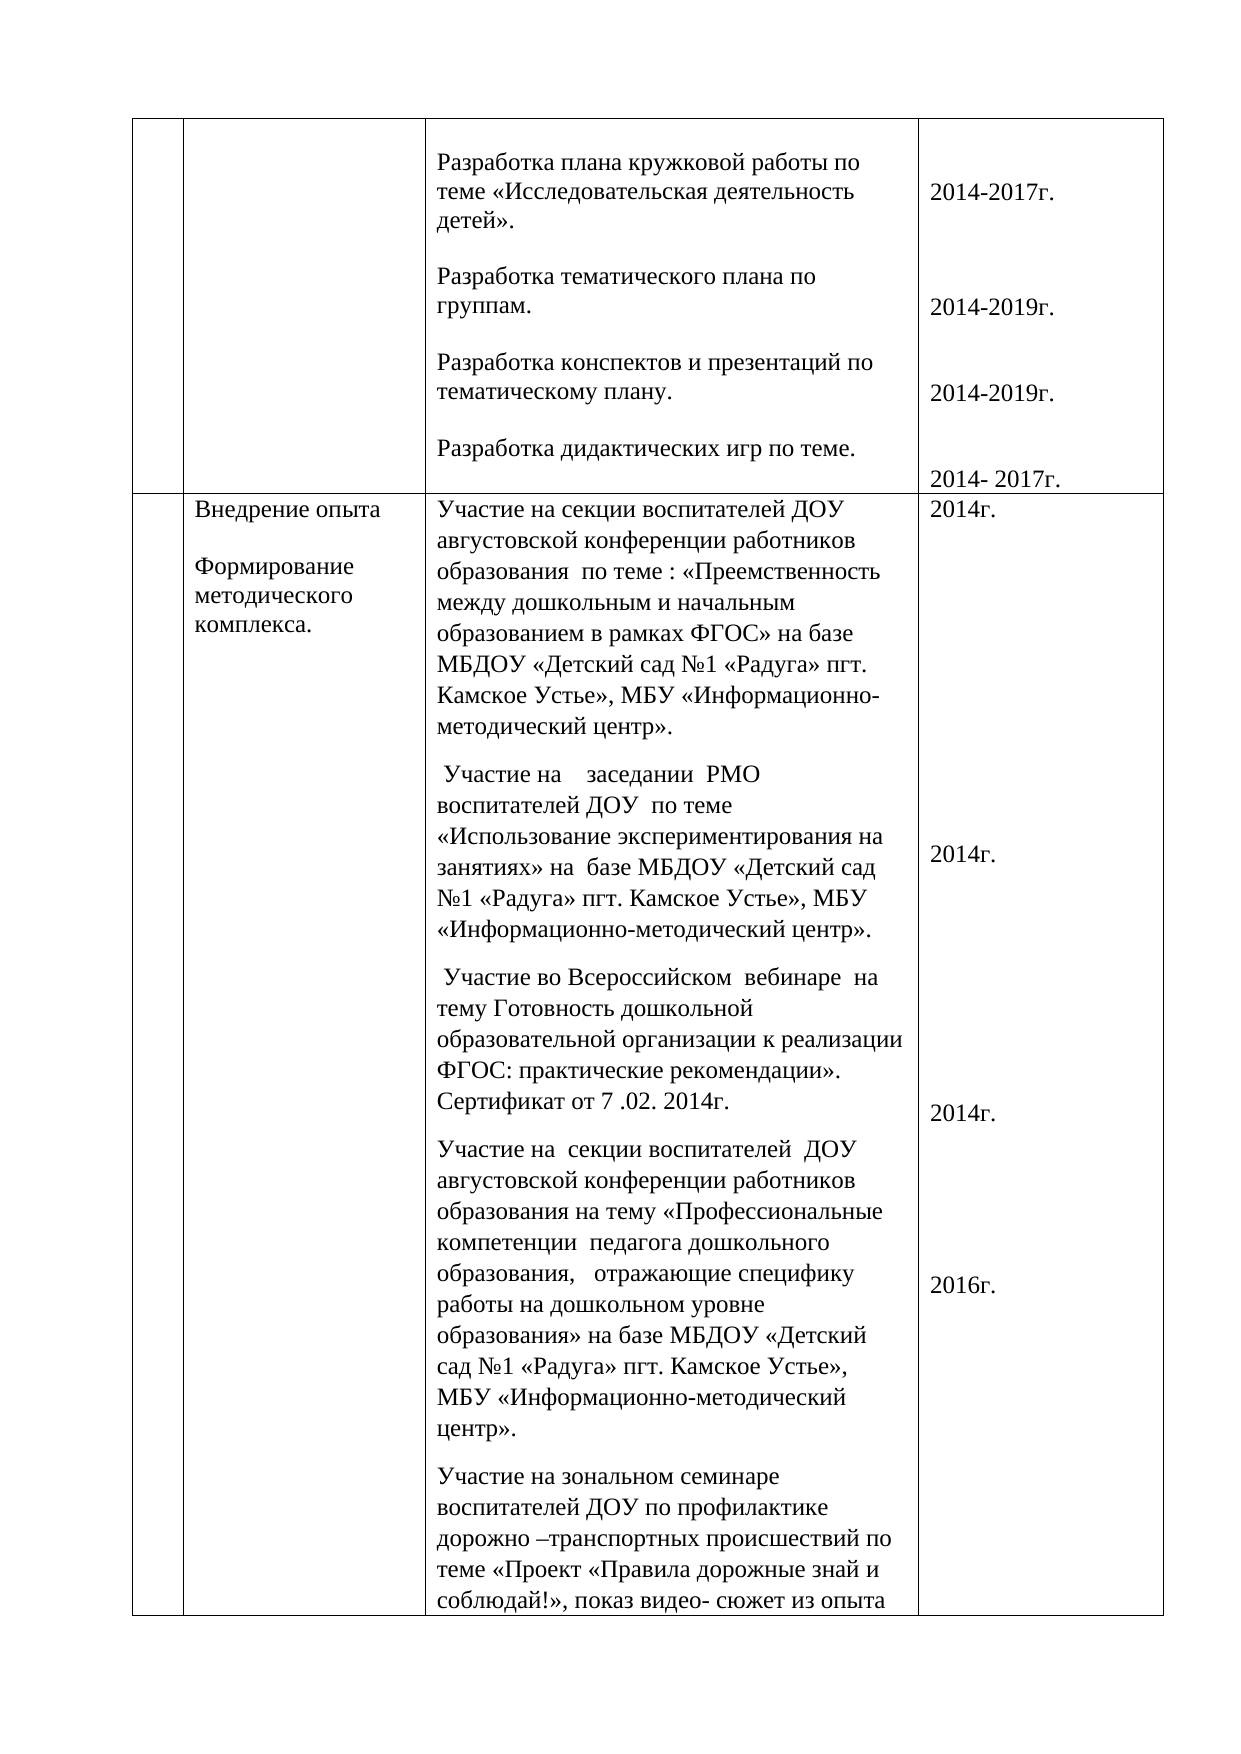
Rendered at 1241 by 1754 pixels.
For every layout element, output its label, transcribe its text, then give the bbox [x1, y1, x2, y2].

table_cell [919, 494, 1163, 1615]
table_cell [426, 494, 918, 1615]
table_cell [919, 119, 1163, 493]
table_cell [133, 494, 183, 1615]
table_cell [184, 494, 425, 1615]
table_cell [184, 119, 425, 493]
table_cell 2. [133, 119, 183, 493]
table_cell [426, 119, 918, 493]
